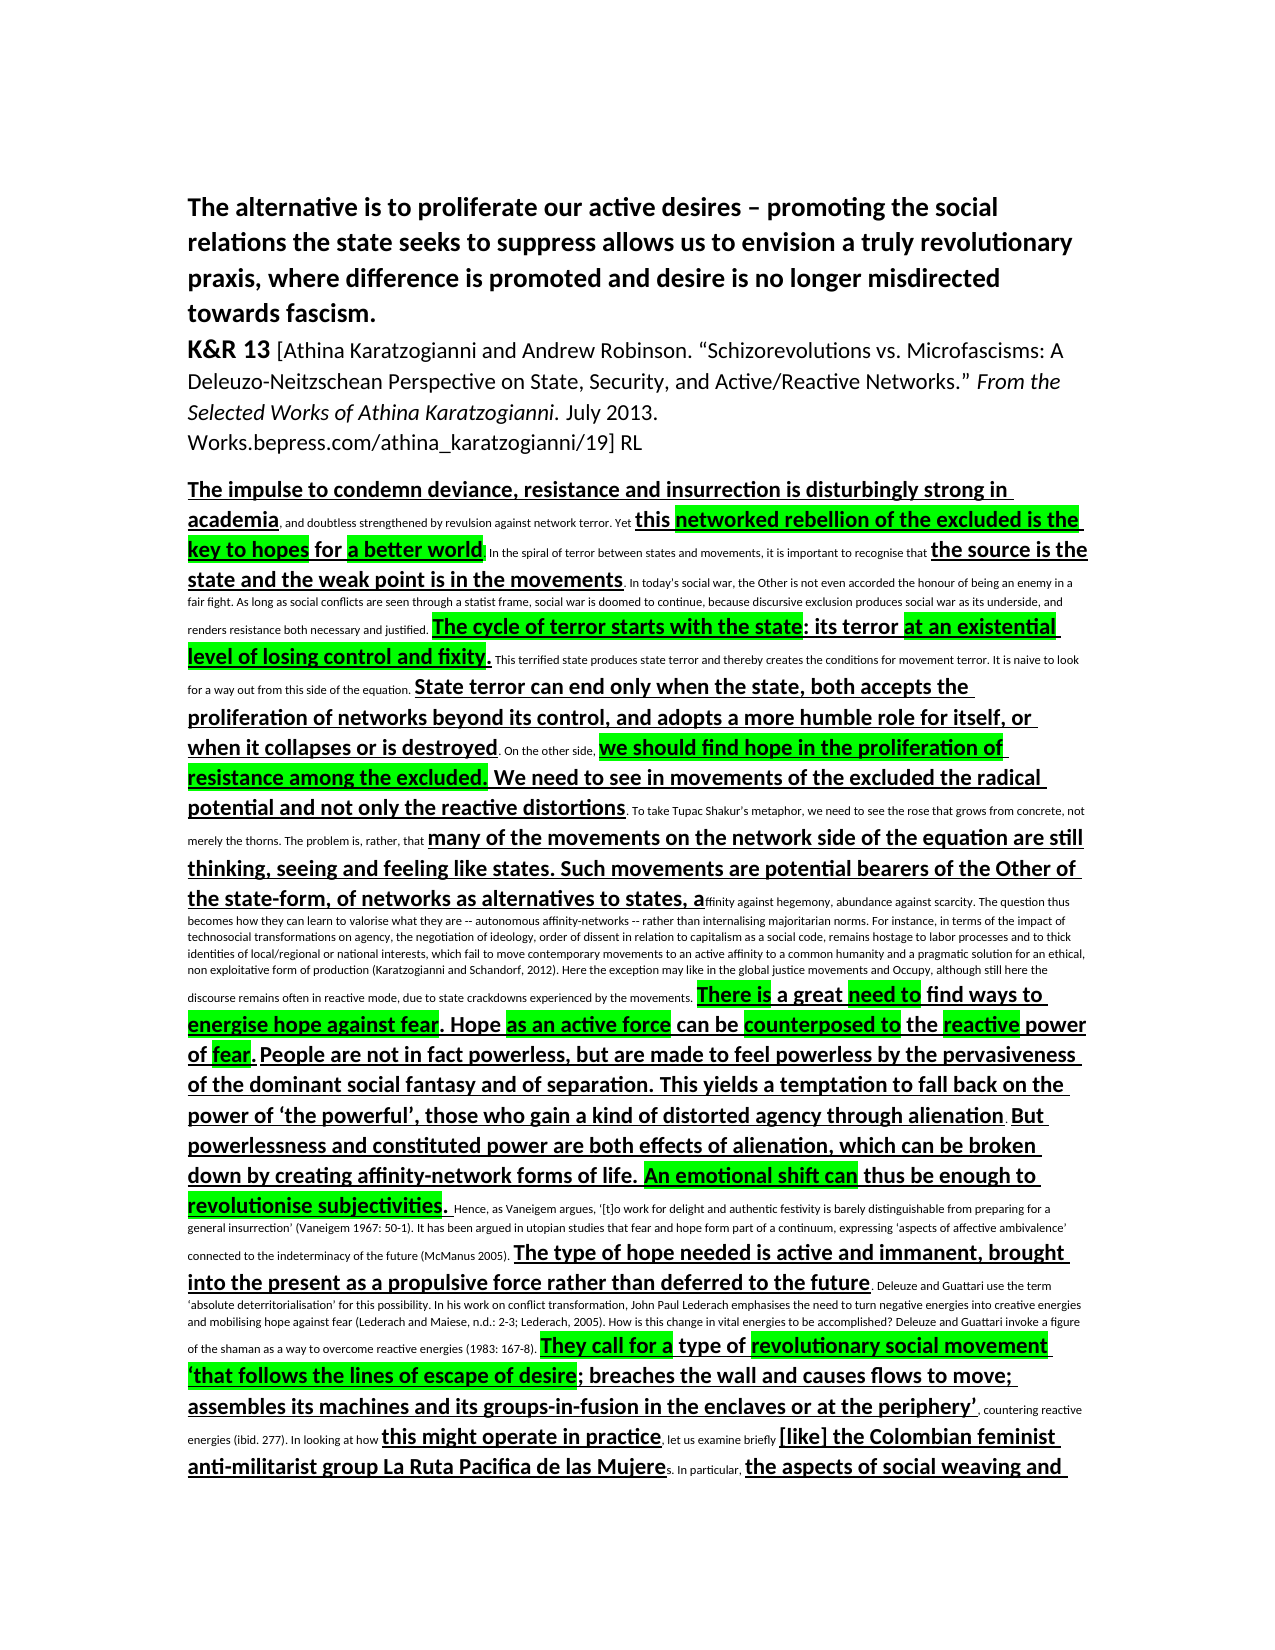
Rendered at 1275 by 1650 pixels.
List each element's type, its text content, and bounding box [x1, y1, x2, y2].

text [187, 475, 1087, 1480]
text K&R 13 [Athina Karatzogianni and Andrew Robinson. “Schizorevolutions vs. Microfascisms: A Deleuzo-Neitzschean Perspective on State, Security, and Active/Reactive Networks.” From the Selected Works of Athina Karatzogianni. July 2013. Works.bepress.com/athina_karatzogianni/19] RL [187, 332, 1087, 456]
subtitle The alternative is to proliferate our active desires – promoting the social relations the state seeks to suppress allows us to envision a truly revolutionary praxis, where difference is promoted and desire is no longer misdirected towards fascism. [187, 190, 1087, 330]
